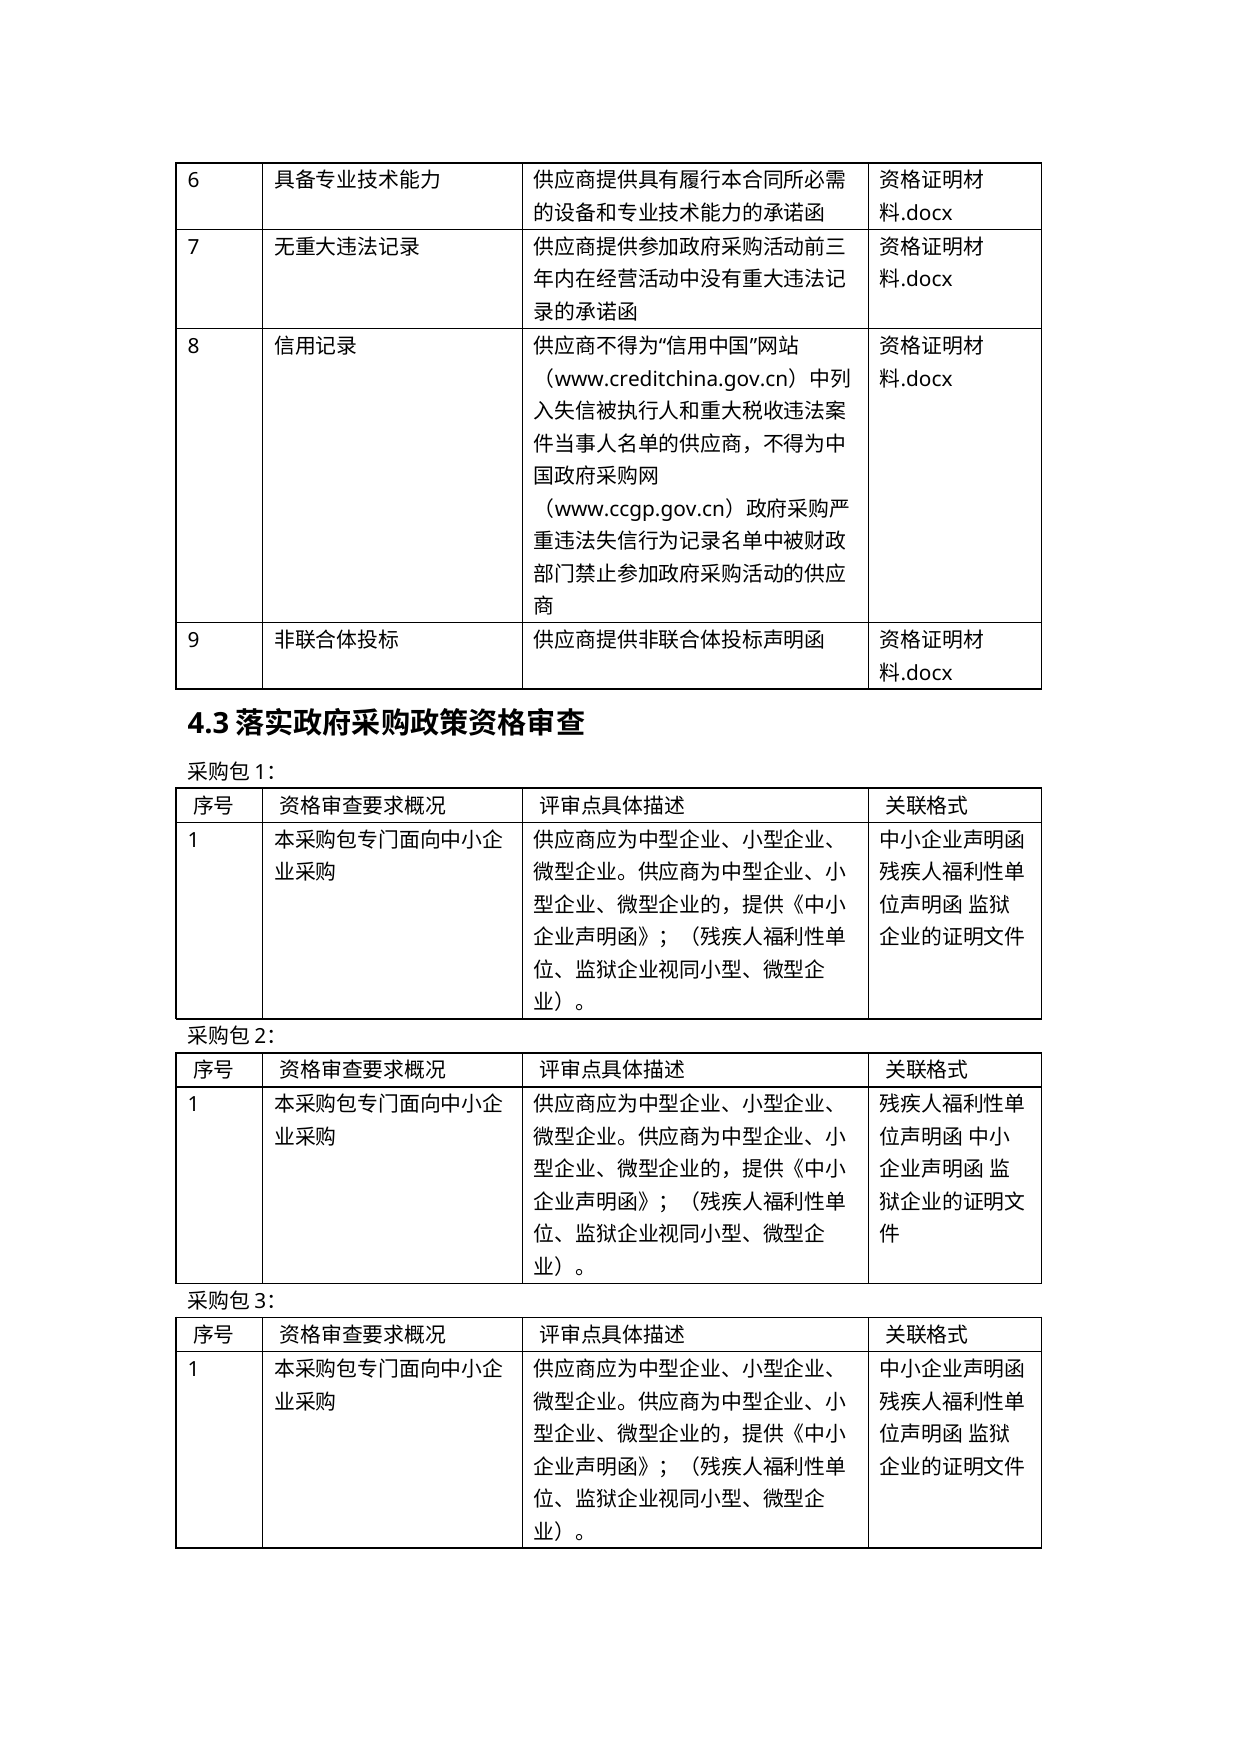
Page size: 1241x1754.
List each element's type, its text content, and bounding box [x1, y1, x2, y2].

table_cell 中小企业声明函 残疾人福利性单位声明函 监狱企业的证明文件 [869, 823, 1041, 1018]
table_cell 资格证明材料.docx [869, 623, 1041, 688]
table_header 序号 [177, 1054, 262, 1086]
text 采购包3： [187, 1284, 1053, 1317]
table_cell 信用记录 [263, 329, 522, 622]
table_cell 1 [177, 823, 262, 1018]
table_cell 供应商提供参加政府采购活动前三年内在经营活动中没有重大违法记录的承诺函 [523, 230, 868, 328]
table_cell 残疾人福利性单位声明函 中小企业声明函 监狱企业的证明文件 [869, 1088, 1041, 1283]
table_cell 本采购包专门面向中小企业采购 [263, 823, 522, 1018]
table_header 序号 [177, 1318, 262, 1351]
table_header 资格审查要求概况 [263, 1318, 522, 1351]
text 采购包2： [187, 1019, 1053, 1052]
table_cell 7 [177, 230, 262, 328]
table_cell 非联合体投标 [263, 623, 522, 688]
table_header 资格审查要求概况 [263, 789, 522, 821]
text 4.3落实政府采购政策资格审查 [187, 690, 1053, 755]
table_cell 9 [177, 623, 262, 688]
table_header 序号 [177, 789, 262, 821]
table_cell 1 [177, 1088, 262, 1283]
table_cell 具备专业技术能力 [263, 164, 522, 228]
table_header 评审点具体描述 [523, 1318, 868, 1351]
table_cell 资格证明材料.docx [869, 164, 1041, 228]
table_header 评审点具体描述 [523, 789, 868, 821]
table_cell 资格证明材料.docx [869, 329, 1041, 622]
table_cell 6 [177, 164, 262, 228]
table_cell 供应商应为中型企业、小型企业、微型企业。供应商为中型企业、小型企业、微型企业的，提供《中小企业声明函》；（残疾人福利性单位、监狱企业视同小型、微型企业）。 [523, 823, 868, 1018]
table_cell 1 [177, 1352, 262, 1547]
table_header 关联格式 [869, 1318, 1041, 1351]
table_header 关联格式 [869, 789, 1041, 821]
table_cell 供应商应为中型企业、小型企业、微型企业。供应商为中型企业、小型企业、微型企业的，提供《中小企业声明函》；（残疾人福利性单位、监狱企业视同小型、微型企业）。 [523, 1352, 868, 1547]
table_header 关联格式 [869, 1054, 1041, 1086]
text 采购包1： [187, 755, 1053, 787]
table_header 评审点具体描述 [523, 1054, 868, 1086]
table_header 资格审查要求概况 [263, 1054, 522, 1086]
table_cell 供应商提供非联合体投标声明函 [523, 623, 868, 688]
table_cell 中小企业声明函 残疾人福利性单位声明函 监狱企业的证明文件 [869, 1352, 1041, 1547]
table_cell 8 [177, 329, 262, 622]
table_cell 无重大违法记录 [263, 230, 522, 328]
table_cell 本采购包专门面向中小企业采购 [263, 1088, 522, 1283]
table_cell 供应商应为中型企业、小型企业、微型企业。供应商为中型企业、小型企业、微型企业的，提供《中小企业声明函》；（残疾人福利性单位、监狱企业视同小型、微型企业）。 [523, 1088, 868, 1283]
table_cell 本采购包专门面向中小企业采购 [263, 1352, 522, 1547]
table_cell 供应商不得为“信用中国”网站（www.creditchina.gov.cn）中列入失信被执行人和重大税收违法案件当事人名单的供应商，不得为中国政府采购网（www.ccgp.gov.cn）政府采购严重违法失信行为记录名单中被财政部门禁止参加政府采购活动的供应商 [523, 329, 868, 622]
table_cell 资格证明材料.docx [869, 230, 1041, 328]
table_cell 供应商提供具有履行本合同所必需的设备和专业技术能力的承诺函 [523, 164, 868, 228]
